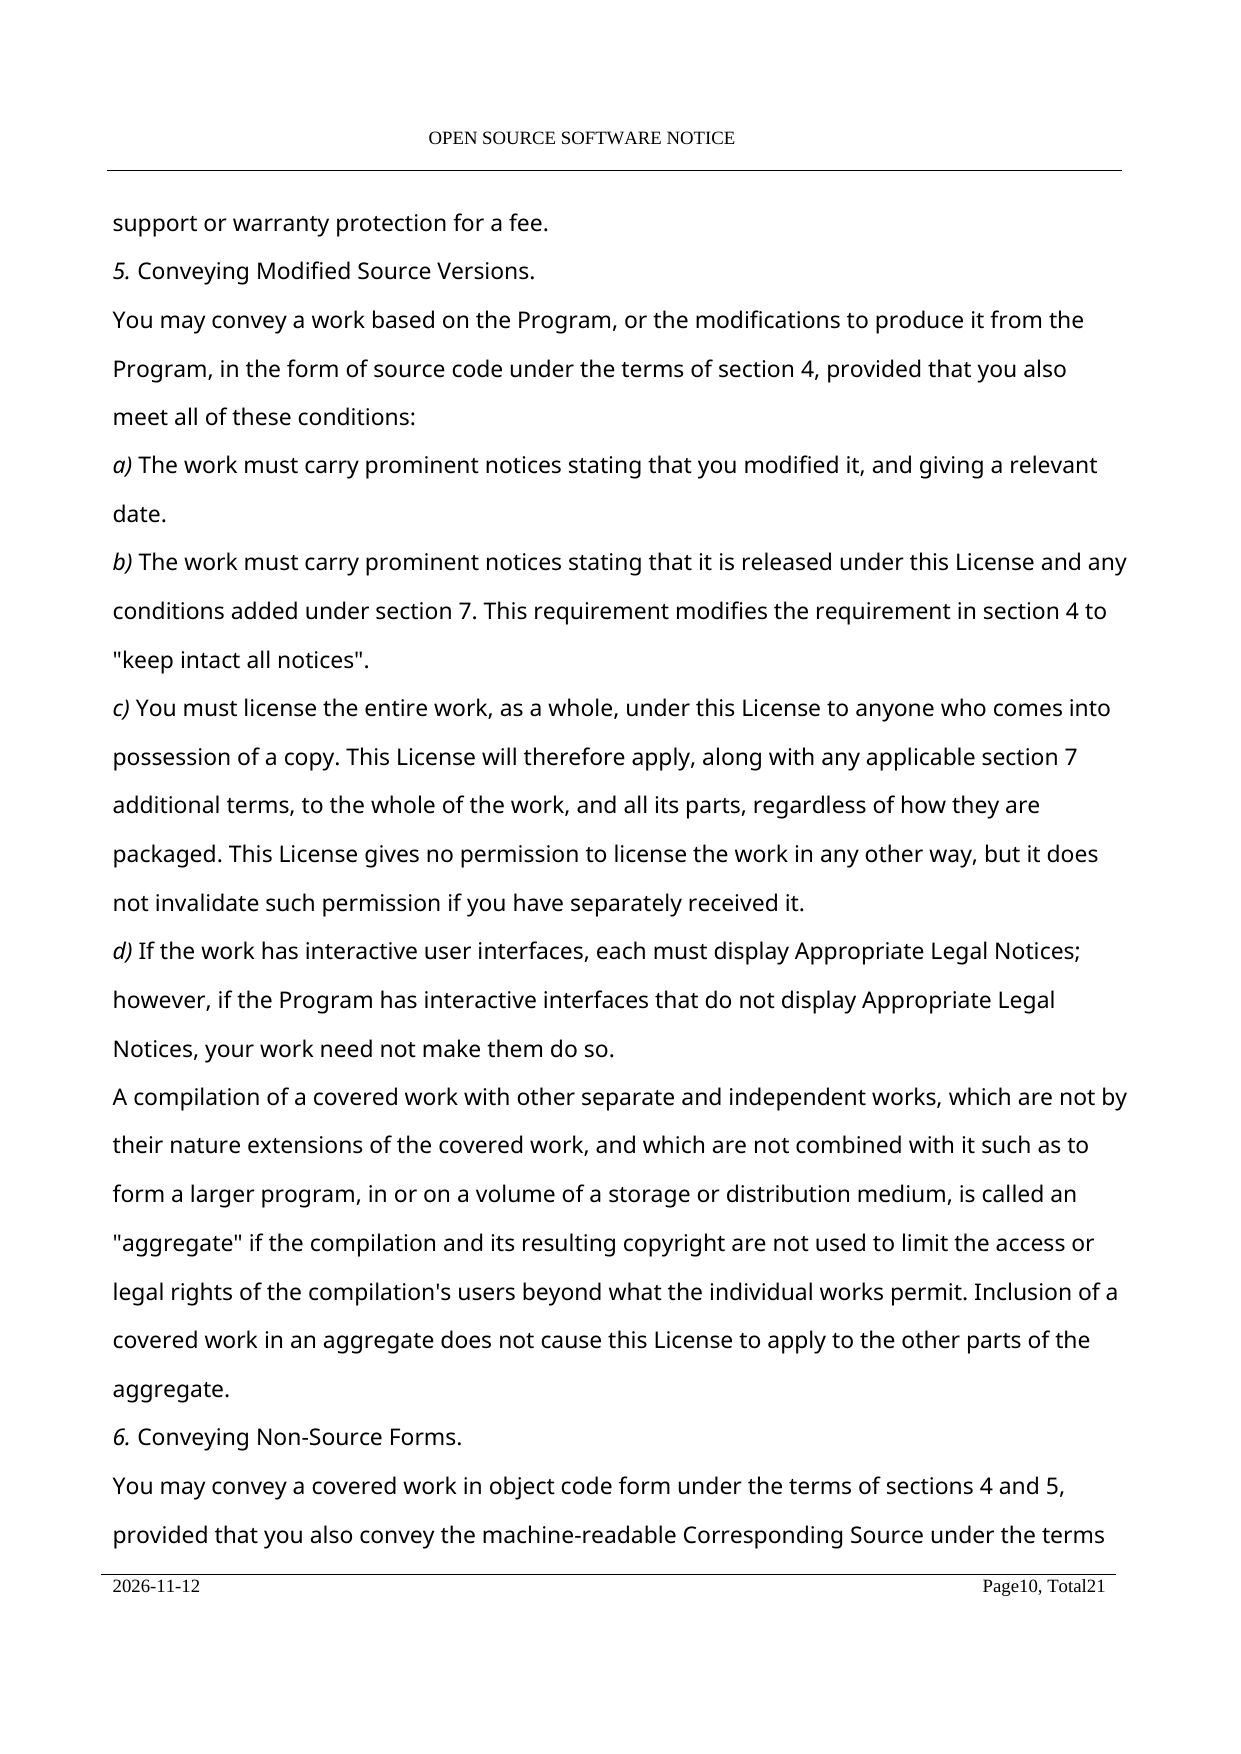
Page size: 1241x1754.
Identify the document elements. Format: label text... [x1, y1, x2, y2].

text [112, 1421, 1128, 1551]
text 5. Conveying Modified Source Versions. You may convey a work based on the Program, or the modifications to produce it from the Program, in the form of source code under the terms of section 4, provided that you also meet all of these conditions: [112, 254, 1128, 433]
text b) The work must carry prominent notices stating that it is released under this License and any conditions added under section 7. This requirement modifies the requirement in section 4 to "keep intact all notices". [112, 546, 1128, 676]
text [112, 206, 1128, 239]
text d) If the work has interactive user interfaces, each must display Appropriate Legal Notices; however, if the Program has interactive interfaces that do not display Appropriate Legal Notices, your work need not make them do so. [112, 934, 1128, 1064]
text a) The work must carry prominent notices stating that you modified it, and giving a relevant date. [112, 449, 1128, 530]
text A compilation of a covered work with other separate and independent works, which are not by their nature extensions of the covered work, and which are not combined with it such as to form a larger program, in or on a volume of a storage or distribution medium, is called an "aggregate" if the compilation and its resulting copyright are not used to limit the access or legal rights of the compilation's users beyond what the individual works permit. Inclusion of a covered work in an aggregate does not cause this License to apply to the other parts of the aggregate. [112, 1080, 1128, 1405]
text c) You must license the entire work, as a whole, under this License to anyone who comes into possession of a copy. This License will therefore apply, along with any applicable section 7 additional terms, to the whole of the work, and all its parts, regardless of how they are packaged. This License gives no permission to license the work in any other way, but it does not invalidate such permission if you have separately received it. [112, 691, 1128, 919]
